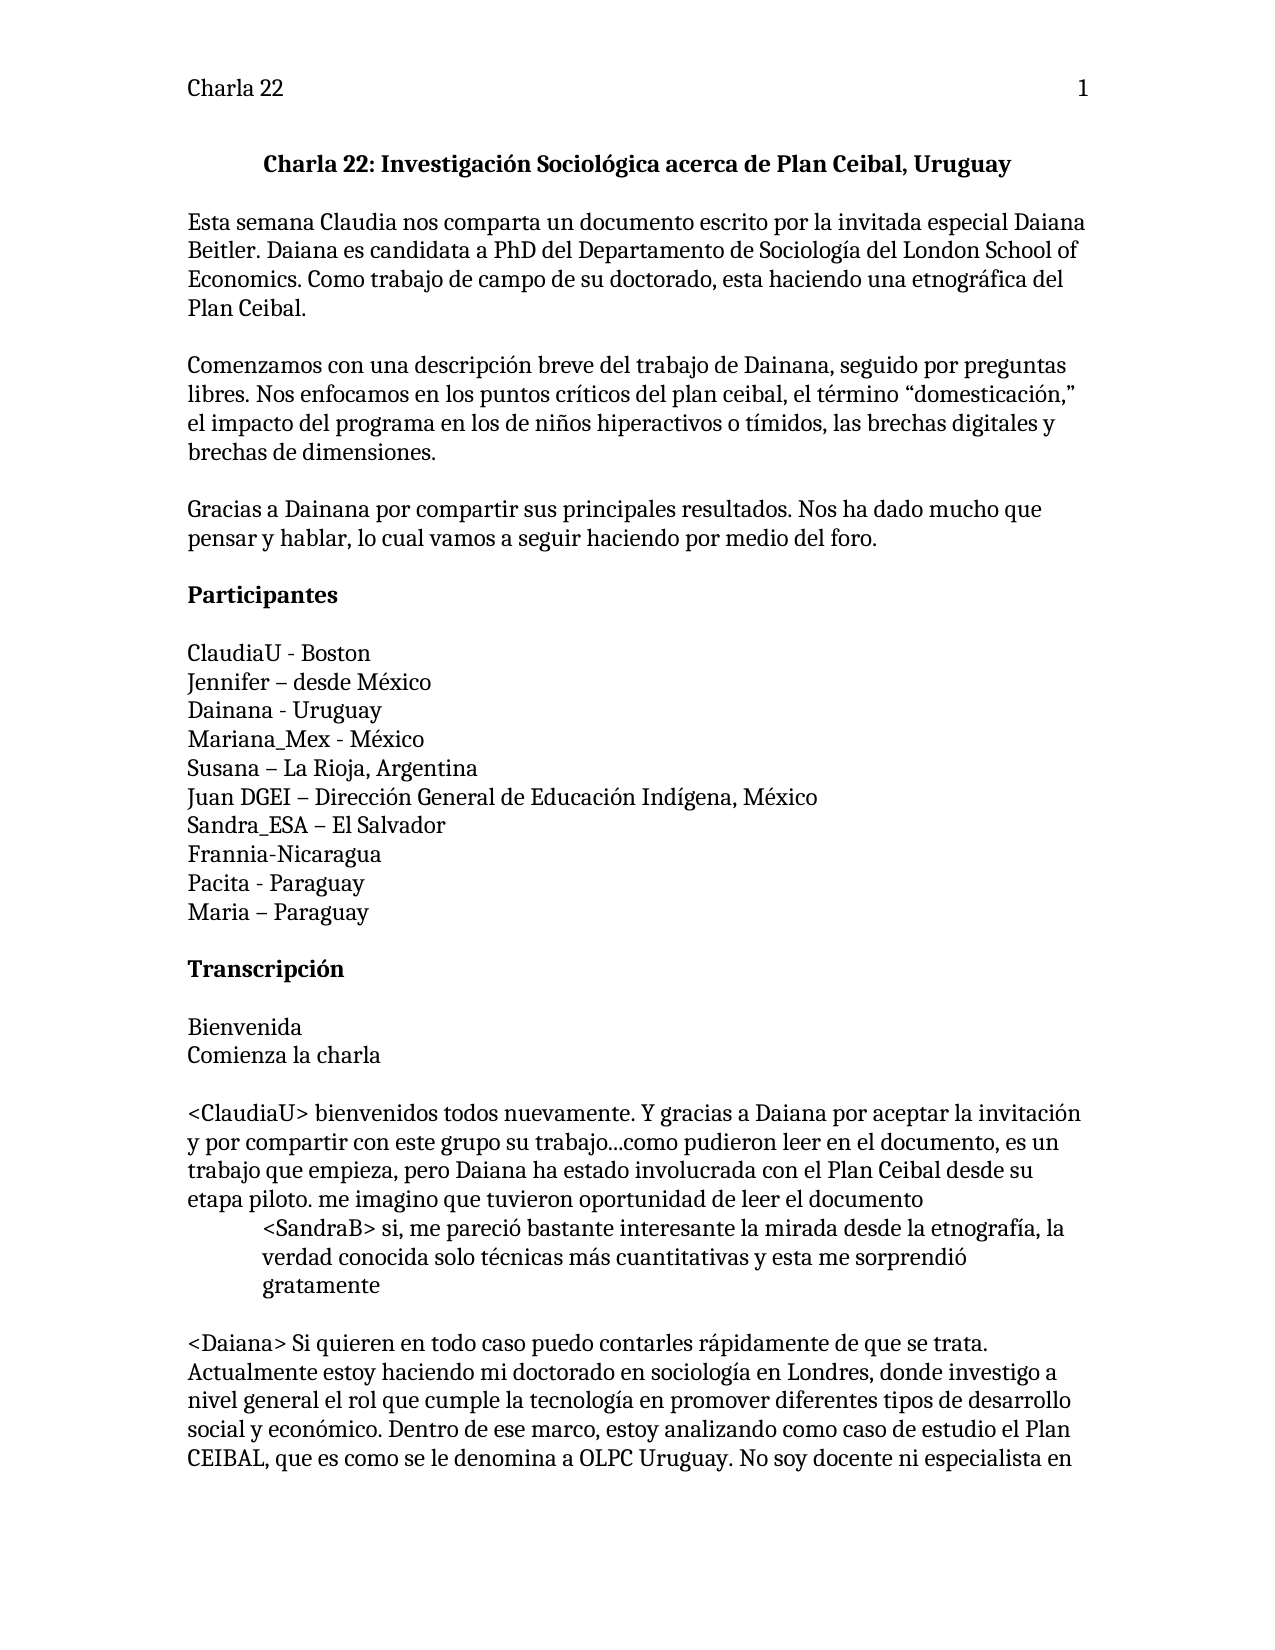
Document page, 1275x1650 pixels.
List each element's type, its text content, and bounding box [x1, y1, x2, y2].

text Dainana - Uruguay [187, 696, 1087, 725]
text Comienza la charla [187, 1041, 1087, 1070]
text Transcripción [187, 955, 1087, 984]
text <SandraB> si, me pareció bastante interesante la mirada desde la etnografía, la verdad conocida solo técnicas más cuantitativas y esta me sorprendió gratamente [262, 1214, 1087, 1300]
text Frannia-Nicaragua [187, 840, 1087, 869]
text Bienvenida [187, 1012, 1087, 1041]
text Charla 22: Investigación Sociológica acerca de Plan Ceibal, Uruguay [187, 150, 1087, 179]
text Jennifer – desde México [187, 667, 1087, 696]
text <ClaudiaU> bienvenidos todos nuevamente. Y gracias a Daiana por aceptar la invitación y por compartir con este grupo su trabajo...como pudieron leer en el documento, es un trabajo que empieza, pero Daiana ha estado involucrada con el Plan Ceibal desde su etapa piloto. me imagino que tuvieron oportunidad de leer el documento [187, 1099, 1087, 1214]
text Participantes [187, 581, 1087, 610]
text Comenzamos con una descripción breve del trabajo de Dainana, seguido por preguntas libres. Nos enfocamos en los puntos críticos del plan ceibal, el término “domesticación,” el impacto del programa en los de niños hiperactivos o tímidos, las brechas digitales y brechas de dimensiones. [187, 351, 1087, 466]
text Pacita - Paraguay [187, 869, 1087, 897]
text Juan DGEI – Dirección General de Educación Indígena, México [187, 782, 1087, 811]
text Esta semana Claudia nos comparta un documento escrito por la invitada especial Daiana Beitler. Daiana es candidata a PhD del Departamento de Sociología del London School of Economics. Como trabajo de campo de su doctorado, esta haciendo una etnográfica del Plan Ceibal. [187, 207, 1087, 322]
text ClaudiaU - Boston [187, 639, 1087, 667]
text Mariana_Mex - México [187, 725, 1087, 754]
text Susana – La Rioja, Argentina [187, 754, 1087, 782]
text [187, 1329, 1087, 1472]
text Maria – Paraguay [187, 897, 1087, 926]
text Gracias a Dainana por compartir sus principales resultados. Nos ha dado mucho que pensar y hablar, lo cual vamos a seguir haciendo por medio del foro. [187, 495, 1087, 552]
text Sandra_ESA – El Salvador [187, 811, 1087, 840]
